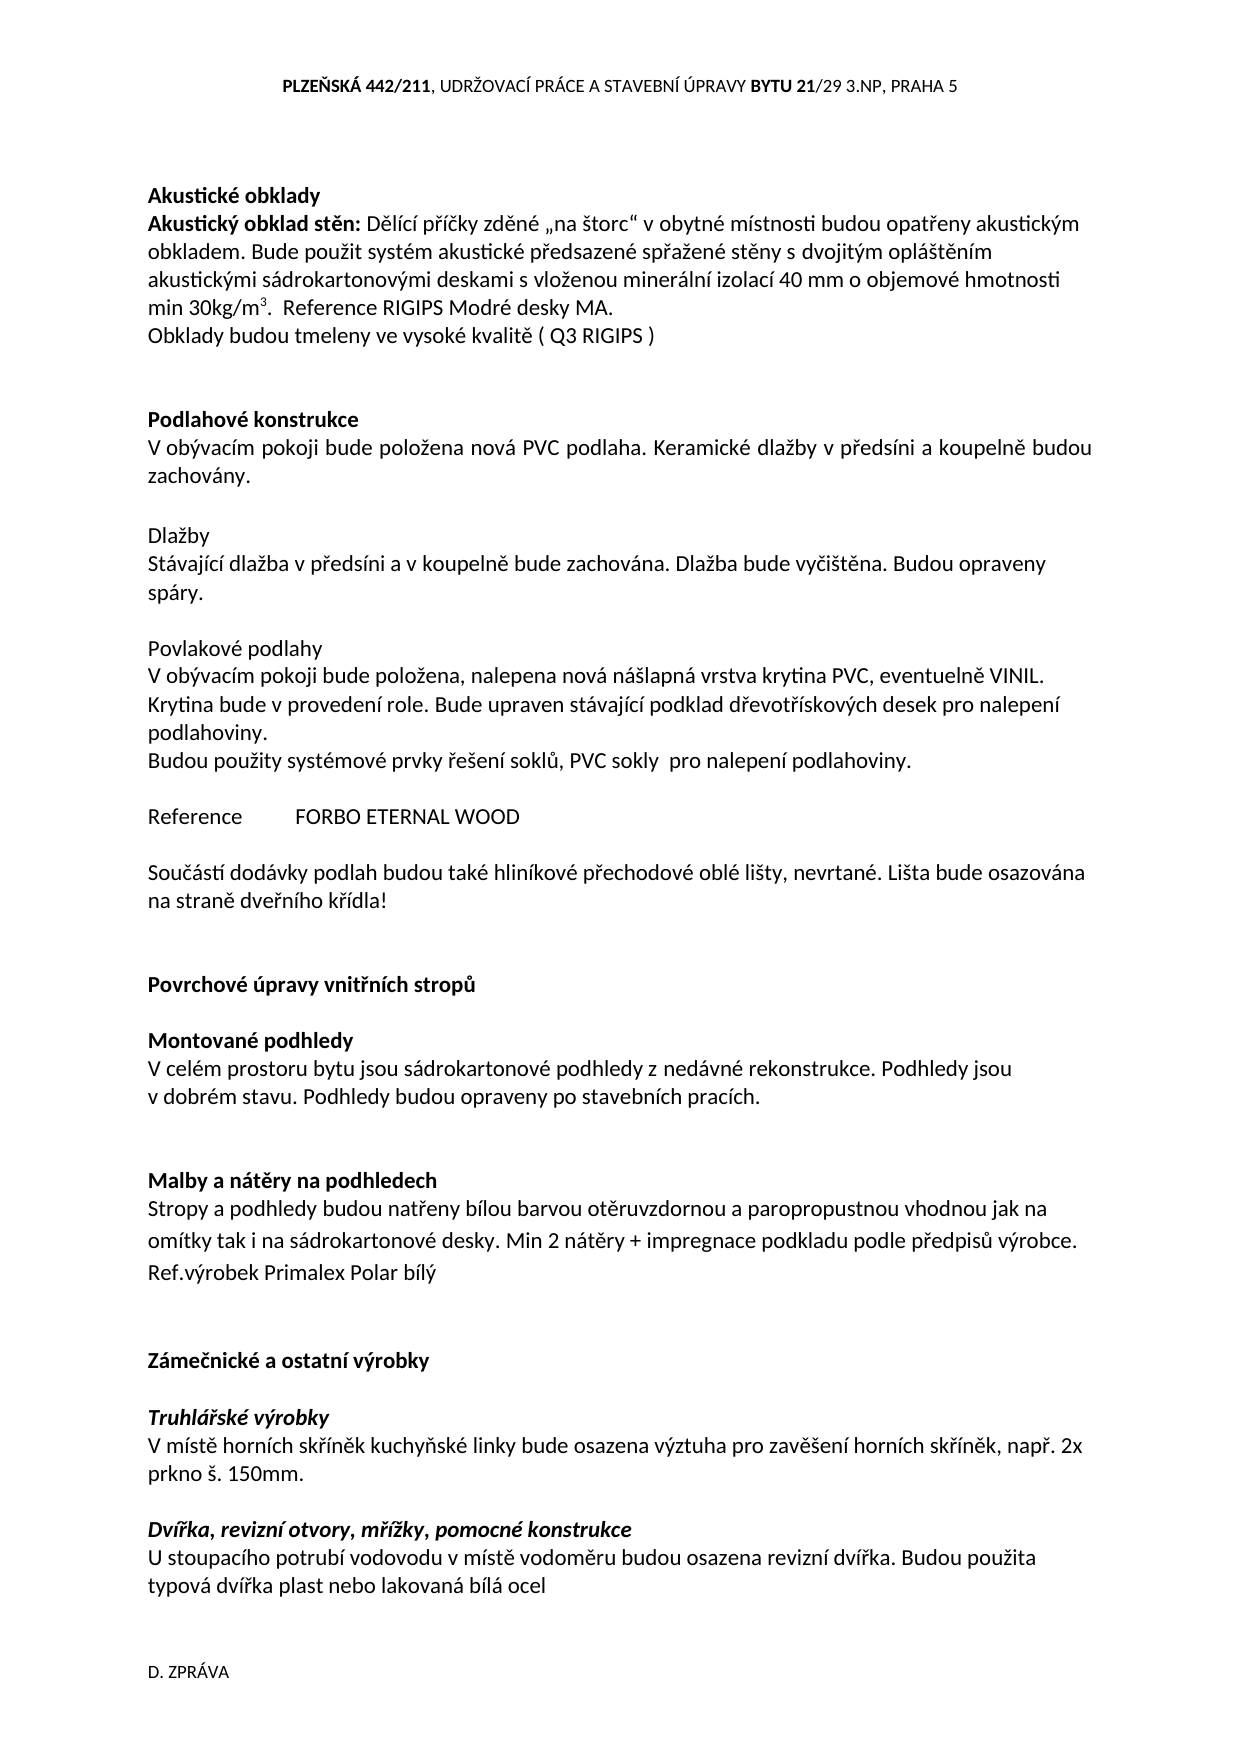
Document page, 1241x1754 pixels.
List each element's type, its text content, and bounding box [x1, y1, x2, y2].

text V obývacím pokoji bude položena nová PVC podlaha. Keramické dlažby v předsíni a koupelně budou zachovány. [148, 433, 1093, 489]
text Malby a nátěry na podhledech [148, 1166, 1093, 1194]
text Zámečnické a ostatní výrobky [148, 1347, 1093, 1375]
text Ref.výrobek Primalex Polar bílý [148, 1258, 1093, 1286]
text Budou použity systémové prvky řešení soklů, PVC sokly pro nalepení podlahoviny. [148, 746, 1093, 774]
text Dlažby [148, 522, 1093, 549]
text Povrchové úpravy vnitřních stropů [148, 970, 1093, 998]
text V místě horních skříněk kuchyňské linky bude osazena výztuha pro zavěšení horních skříněk, např. 2x prkno š. 150mm. [148, 1431, 1093, 1487]
text Podlahové konstrukce [148, 405, 1093, 433]
text Akustický obklad stěn: Dělící příčky zděné „na štorc“ v obytné místnosti budou opatřeny akustickým obkladem. Bude použit systém akustické předsazené spřažené stěny s dvojitým opláštěním akustickými sádrokartonovými deskami s vloženou minerální izolací 40 mm o objemové hmotnosti min 30kg/m3. Reference RIGIPS Modré desky MA. [148, 209, 1093, 321]
text Součástí dodávky podlah budou také hliníkové přechodové oblé lišty, nevrtané. Lišta bude osazována na straně dveřního křídla! [148, 858, 1093, 914]
text Povlakové podlahy [148, 634, 1093, 662]
text Stávající dlažba v předsíni a v koupelně bude zachována. Dlažba bude vyčištěna. Budou opraveny spáry. [148, 549, 1093, 606]
text V obývacím pokoji bude položena, nalepena nová nášlapná vrstva krytina PVC, eventuelně VINIL. Krytina bude v provedení role. Bude upraven stávající podklad dřevotřískových desek pro nalepení podlahoviny. [148, 662, 1093, 746]
text Reference FORBO ETERNAL WOOD [148, 802, 1093, 830]
text Montované podhledy [148, 1026, 1093, 1054]
text U stoupacího potrubí vodovodu v místě vodoměru budou osazena revizní dvířka. Budou použita typová dvířka plast nebo lakovaná bílá ocel [148, 1543, 1093, 1599]
text Akustické obklady [148, 181, 1093, 209]
text Truhlářské výrobky [148, 1403, 1093, 1431]
text V celém prostoru bytu jsou sádrokartonové podhledy z nedávné rekonstrukce. Podhledy jsou v dobrém stavu. Podhledy budou opraveny po stavebních pracích. [148, 1054, 1093, 1110]
text Obklady budou tmeleny ve vysoké kvalitě ( Q3 RIGIPS ) [148, 321, 1093, 349]
text Stropy a podhledy budou natřeny bílou barvou otěruvzdornou a paropropustnou vhodnou jak na omítky tak i na sádrokartonové desky. Min 2 nátěry + impregnace podkladu podle předpisů výrobce. [148, 1194, 1093, 1254]
text Dvířka, revizní otvory, mřížky, pomocné konstrukce [148, 1515, 1093, 1543]
